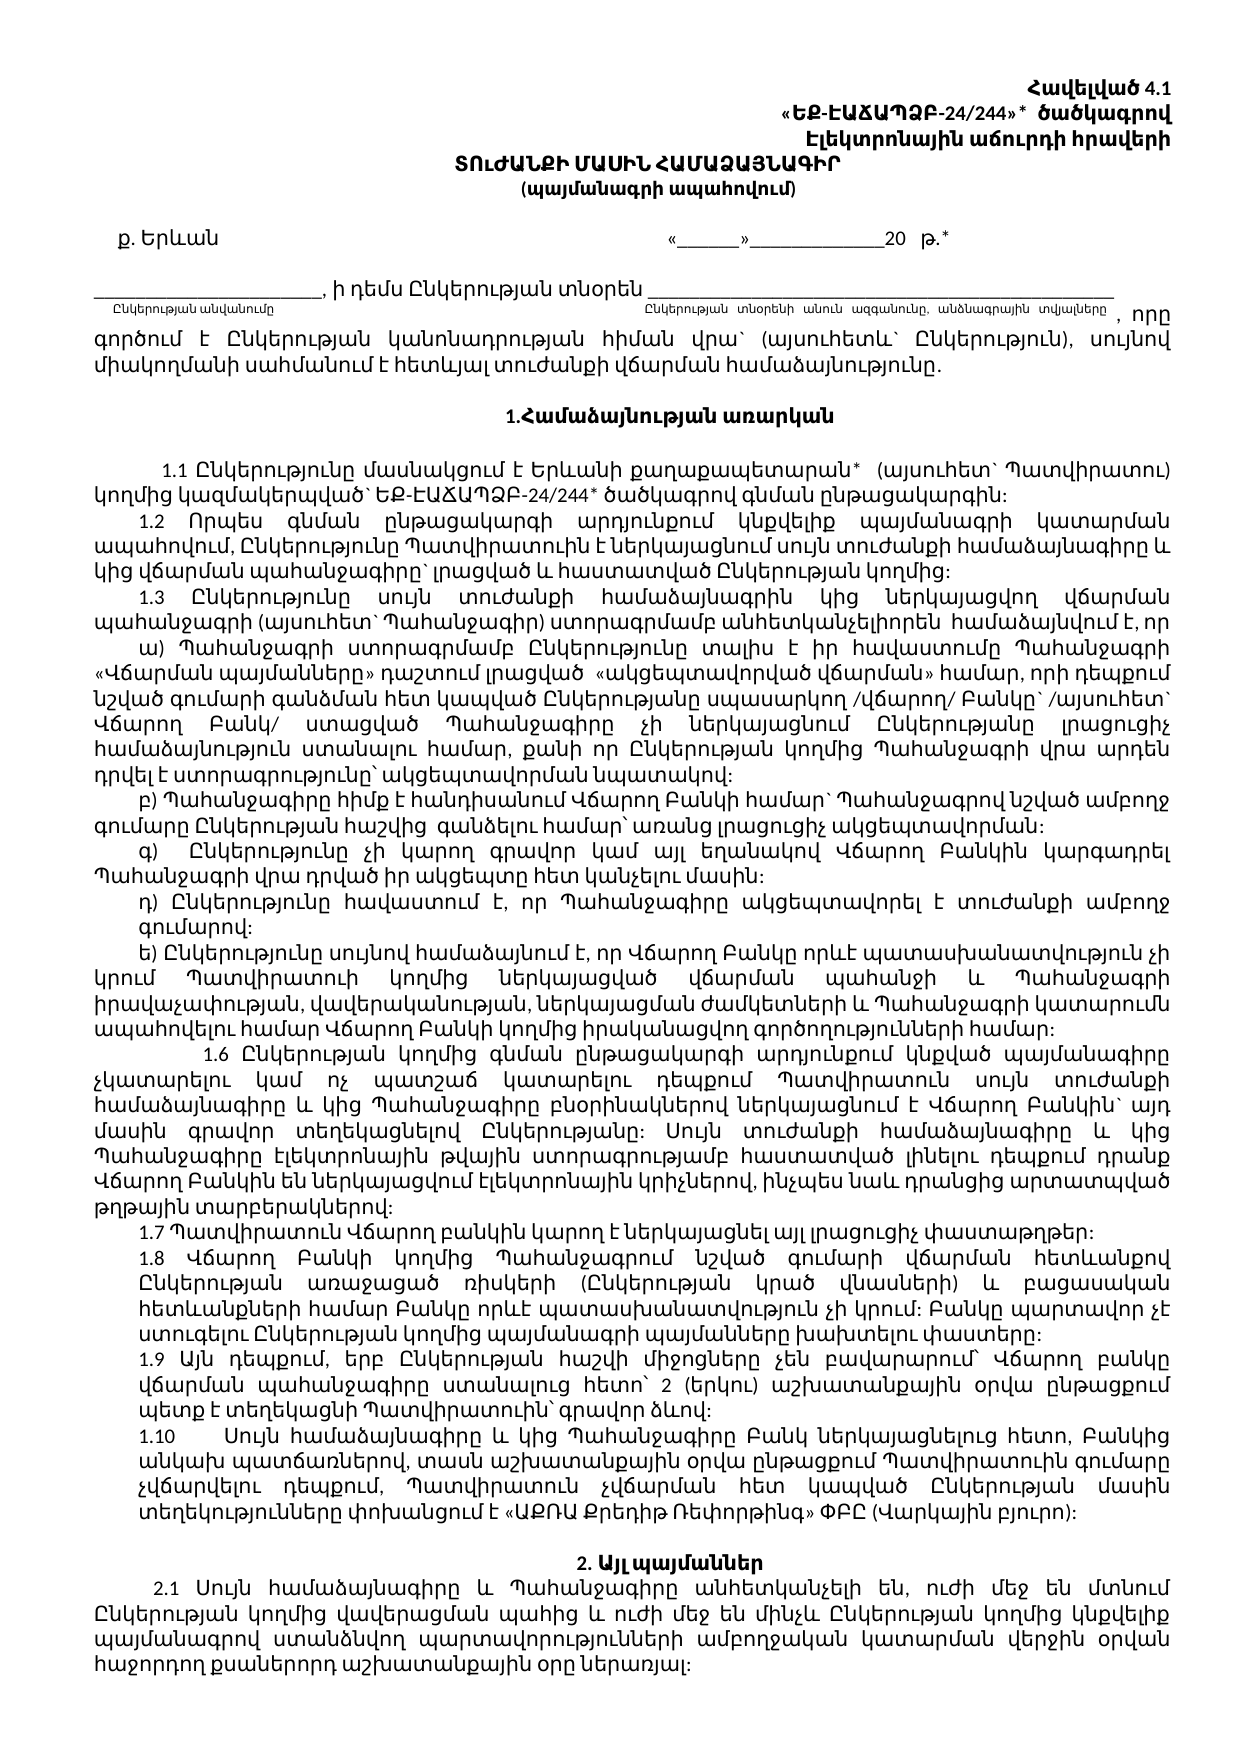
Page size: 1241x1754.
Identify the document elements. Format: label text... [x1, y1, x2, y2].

text 2. Այլ պայմաններ [169, 1550, 1171, 1575]
text դ) Ընկերությունը հավաստում է, որ Պահանջագիրը ակցեպտավորել է տուժանքի ամբողջ գումարով: [138, 889, 1171, 940]
text 1.8 Վճարող Բանկի կողմից Պահանջագրում նշված գումարի վճարման հետևանքով Ընկերության առաջացած ռիսկերի (Ընկերության կրած վնասների) և բացասական հետևանքների համար Բանկը որևէ պատասխանատվություն չի կրում: Բանկը պարտավոր չէ ստուգելու Ընկերության կողմից պայմանագրի պայմանները խախտելու փաստերը: [138, 1245, 1171, 1347]
text Հավելված 4.1 [94, 75, 1171, 100]
text 1.2 Որպես գնման ընթացակարգի արդյունքում կնքվելիք պայմանագրի կատարման ապահովում, Ընկերությունը Պատվիրատուին է ներկայացնում սույն տուժանքի համաձայնագիրը և կից վճարման պահանջագիրը` լրացված և հաստատված Ընկերության կողմից: [94, 508, 1171, 584]
text 1.7 Պատվիրատուն Վճարող բանկին կարող է ներկայացնել այլ լրացուցիչ փաստաթղթեր: [138, 1219, 1171, 1245]
text բ) Պահանջագիրը հիմք է հանդիսանում Վճարող Բանկի համար` Պահանջագրով նշված ամբողջ գումարը Ընկերության հաշվից գանձելու համար՝ առանց լրացուցիչ ակցեպտավորման: [94, 787, 1171, 838]
text (պայմանագրի ապահովում) [94, 177, 1171, 199]
text Էլեկտրոնային աճուրդի հրավերի [94, 126, 1171, 151]
text ______________________, ի դեմս Ընկերության տնօրեն _____________________________________________ [94, 276, 1171, 301]
text 1.3 Ընկերությունը սույն տուժանքի համաձայնագրին կից ներկայացվող վճարման պահանջագրի (այսուհետ` Պահանջագիր) ստորագրմամբ անհետկանչելիորեն համաձայնվում է, որ [94, 584, 1171, 635]
text 2.1 Սույն համաձայնագիրը և Պահանջագիրը անհետկանչելի են, ուժի մեջ են մտնում Ընկերության կողմից վավերացման պահից և ուժի մեջ են մինչև Ընկերության կողմից կնքվելիք պայմանագրով ստանձնվող պարտավորությունների ամբողջական կատարման վերջին օրվան հաջորդող քսաներորդ աշխատանքային օրը ներառյալ: [94, 1575, 1171, 1677]
text Ընկերության անվանումը Ընկերության տնօրենի անուն ազգանունը, անձնագրային տվյալները , որը գործում է Ընկերության կանոնադրության հիման վրա` (այսուհետև` Ընկերություն), սույնով միակողմանի սահմանում է հետևյալ տուժանքի վճարման համաձայնությունը. [94, 301, 1171, 377]
text 1.10 Սույն համաձայնագիրը և կից Պահանջագիրը Բանկ ներկայացնելուց հետո, Բանկից անկախ պատճառներով, տասն աշխատանքային օրվա ընթացքում Պատվիրատուին գումարը չվճարվելու դեպքում, Պատվիրատուն չվճարման հետ կապված Ընկերության մասին տեղեկությունները փոխանցում է «ԱՔՌԱ Քրեդիթ Ռեփորթինգ» ՓԲԸ (Վարկային բյուրո): [138, 1423, 1171, 1524]
text ա) Պահանջագրի ստորագրմամբ Ընկերությունը տալիս է իր հավաստումը Պահանջագրի «Վճարման պայմանները» դաշտում լրացված «ակցեպտավորված վճարման» համար, որի դեպքում նշված գումարի գանձման հետ կապված Ընկերությանը սպասարկող /վճարող/ Բանկը` /այսուհետ` Վճարող Բանկ/ ստացված Պահանջագիրը չի ներկայացնում Ընկերությանը լրացուցիչ համաձայնություն ստանալու համար, քանի որ Ընկերության կողմից Պահանջագրի վրա արդեն դրվել է ստորագրությունը՝ ակցեպտավորման նպատակով: [94, 635, 1171, 787]
text 1.Համաձայնության առարկան [169, 403, 1171, 428]
text 1.9 Այն դեպքում, երբ Ընկերության հաշվի միջոցները չեն բավարարում՝ Վճարող բանկը վճարման պահանջագիրը ստանալուց հետո՝ 2 (երկու) աշխատանքային օրվա ընթացքում պետք է տեղեկացնի Պատվիրատուին՝ գրավոր ձևով: [138, 1347, 1171, 1423]
text ք. Երևան «______»_____________20 թ.* [94, 225, 1171, 250]
text «ԵՔ-ԷԱՃԱՊՁԲ-24/244»* ծածկագրով [94, 100, 1171, 126]
text 1.6 Ընկերության կողմից գնման ընթացակարգի արդյունքում կնքված պայմանագիրը չկատարելու կամ ոչ պատշաճ կատարելու դեպքում Պատվիրատուն սույն տուժանքի համաձայնագիրը և կից Պահանջագիրը բնօրինակներով ներկայացնում է Վճարող Բանկին` այդ մասին գրավոր տեղեկացնելով Ընկերությանը: Սույն տուժանքի համաձայնագիրը և կից Պահանջագիրը էլեկտրոնային թվային ստորագրությամբ հաստատված լինելու դեպքում դրանք Վճարող Բանկին են ներկայացվում էլեկտրոնային կրիչներով, ինչպես նաև դրանցից արտատպված թղթային տարբերակներով: [94, 1042, 1171, 1219]
text ե) Ընկերությունը սույնով համաձայնում է, որ Վճարող Բանկը որևէ պատասխանատվություն չի կրում Պատվիրատուի կողմից ներկայացված վճարման պահանջի և Պահանջագրի իրավաչափության, վավերականության, ներկայացման ժամկետների և Պահանջագրի կատարումն ապահովելու համար Վճարող Բանկի կողմից իրականացվող գործողությունների համար: [94, 940, 1171, 1042]
text 1.1 Ընկերությունը մասնակցում է Երևանի քաղաքապետարան* (այսուհետ` Պատվիրատու) կողմից կազմակերպված` ԵՔ-ԷԱՃԱՊՁԲ-24/244* ծածկագրով գնման ընթացակարգին: [94, 457, 1171, 508]
text գ) Ընկերությունը չի կարող գրավոր կամ այլ եղանակով Վճարող Բանկին կարգադրել Պահանջագրի վրա դրված իր ակցեպտը հետ կանչելու մասին: [94, 838, 1171, 889]
text ՏՈւԺԱՆՔԻ ՄԱՍԻՆ ՀԱՄԱՁԱՅՆԱԳԻՐ [94, 151, 1171, 177]
